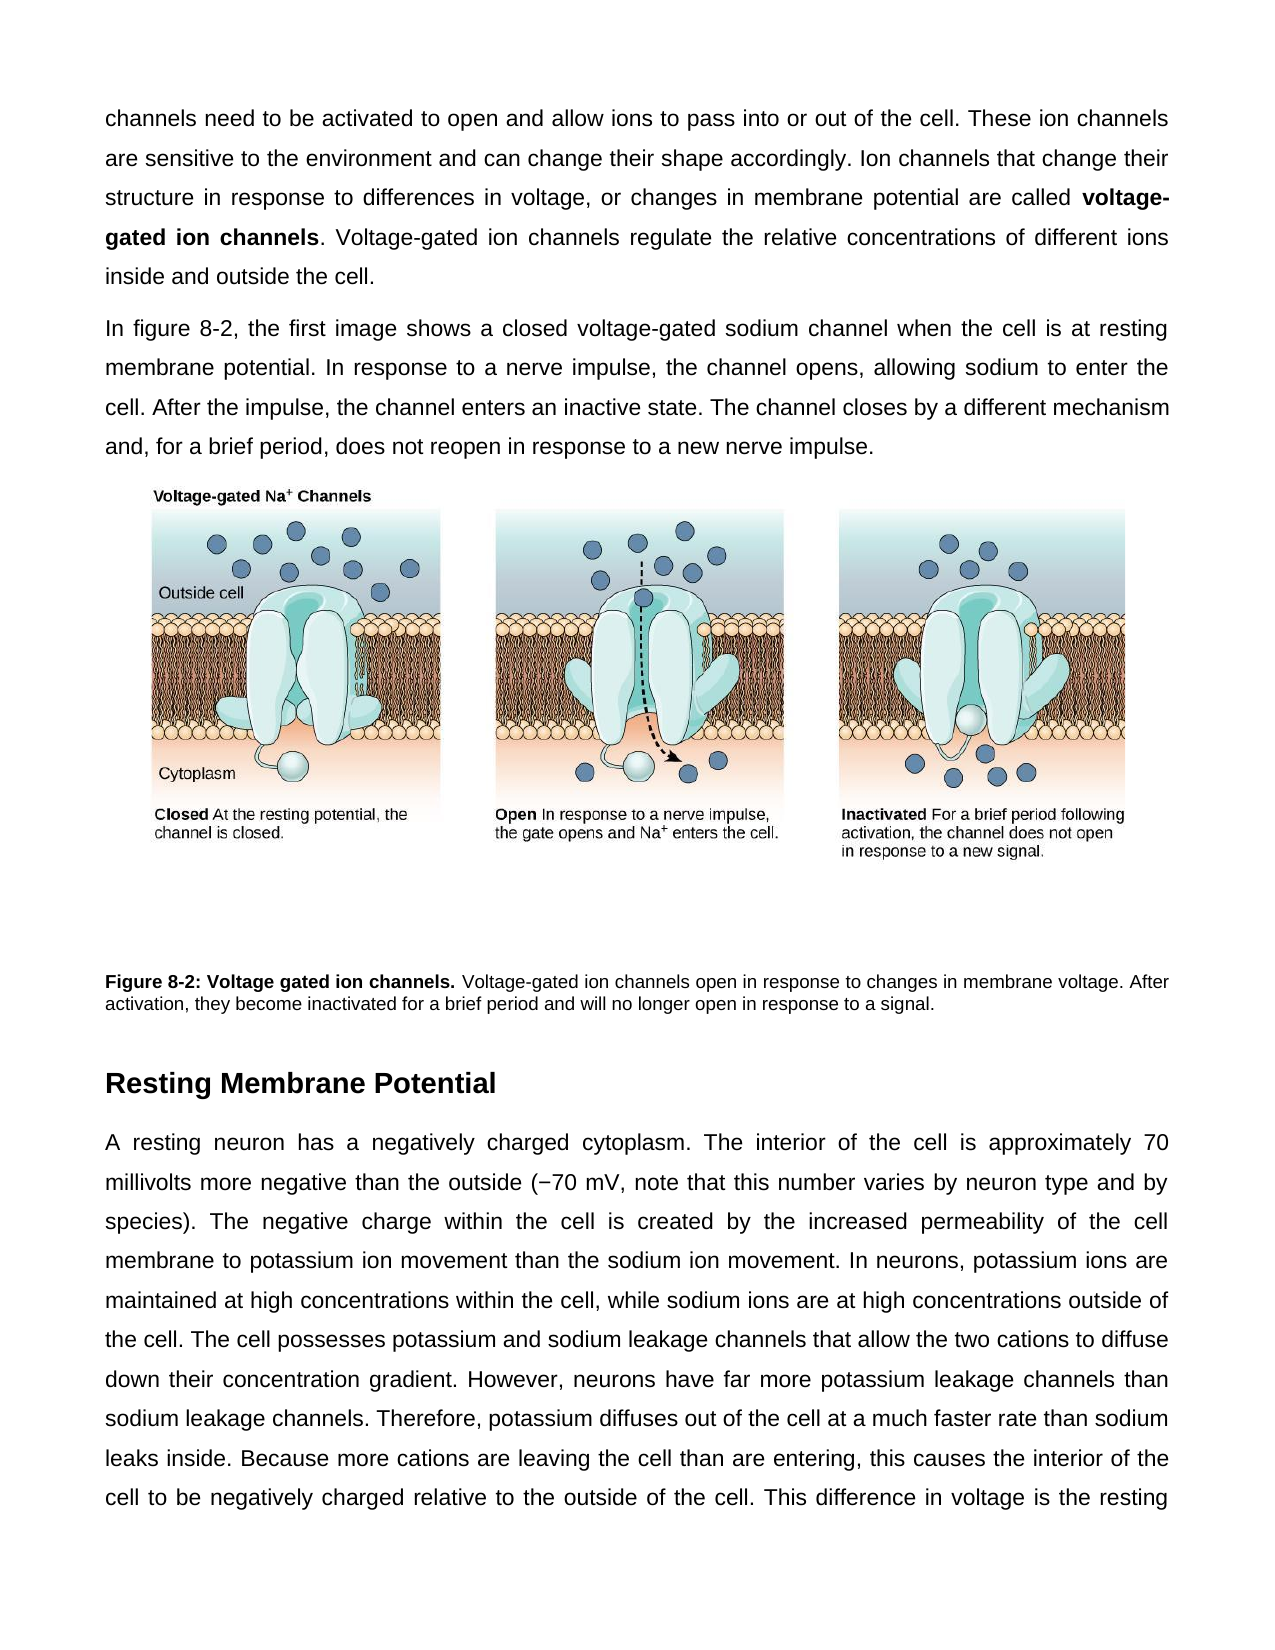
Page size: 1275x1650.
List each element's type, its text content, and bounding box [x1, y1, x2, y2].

text In figure 8-2, the first image shows a closed voltage-gated sodium channel when the cell is at resting membrane potential. In response to a nerve impulse, the channel opens, allowing sodium to enter the cell. After the impulse, the channel enters an inactive state. The channel closes by a different mechanism and, for a brief period, does not reopen in response to a new nerve impulse. [105, 315, 1170, 460]
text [105, 105, 1170, 289]
subtitle Resting Membrane Potential [105, 1066, 1170, 1100]
text Figure 8-2: Voltage gated ion channels. Voltage-gated ion channels open in response to changes in membrane voltage. After activation, they become inactivated for a brief period and will no longer open in response to a signal. [105, 971, 1170, 1014]
picture [150, 486, 1125, 881]
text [105, 1129, 1170, 1511]
